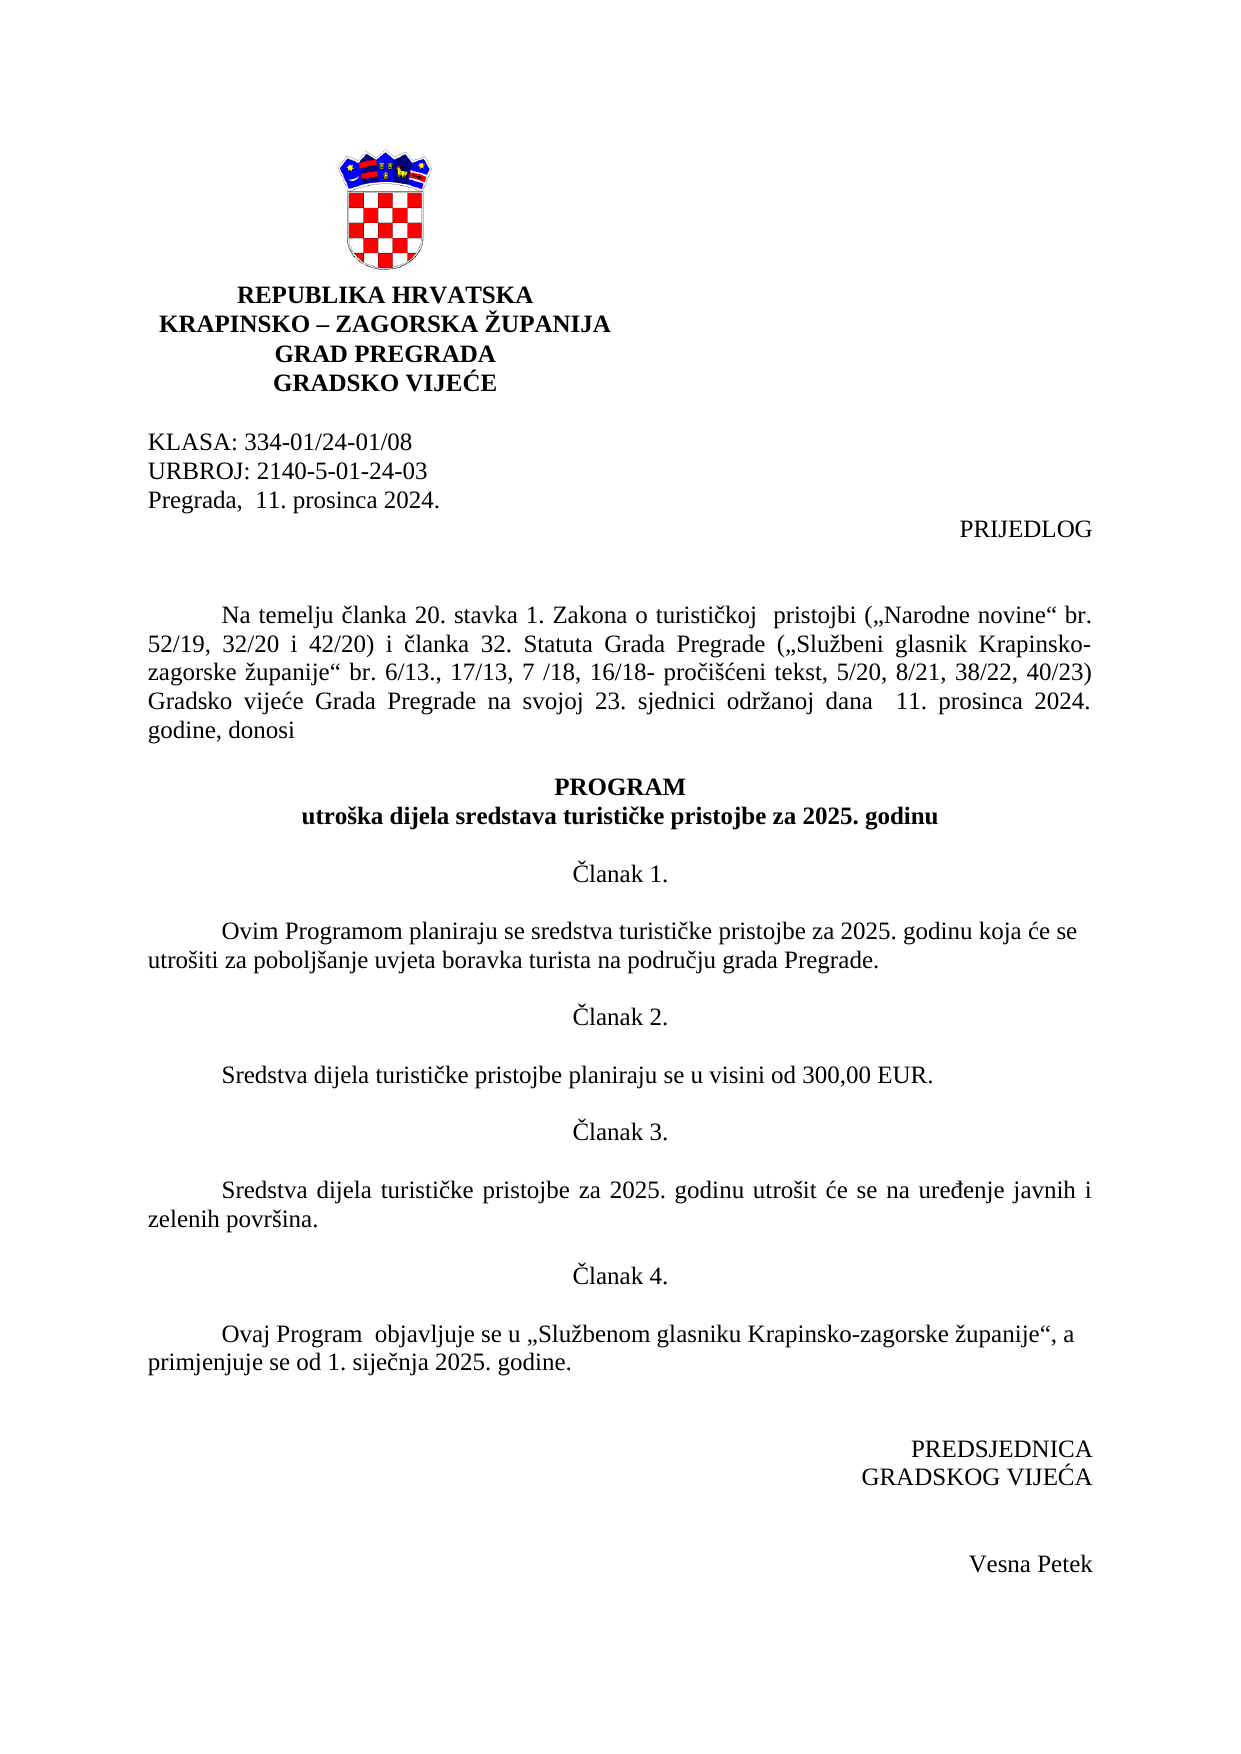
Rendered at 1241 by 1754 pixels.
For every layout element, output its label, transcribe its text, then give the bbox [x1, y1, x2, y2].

text utroška dijela sredstava turističke pristojbe za 2025. godinu [148, 801, 1093, 830]
text GRADSKOG VIJEĆA [148, 1462, 1093, 1491]
table_cell GRADSKO VIJEĆE [148, 368, 622, 399]
text Članak 1. [148, 859, 1093, 887]
text URBROJ: 2140-5-01-24-03 [148, 456, 1093, 485]
table_cell GRAD PREGRADA [148, 340, 622, 368]
text Pregrada, 11. prosinca 2024. [148, 485, 1093, 514]
text Vesna Petek [148, 1549, 1093, 1577]
table_header [148, 148, 622, 281]
table_cell REPUBLIKA HRVATSKA [148, 281, 622, 309]
text Članak 4. [148, 1261, 1093, 1290]
text PREDSJEDNICA [148, 1434, 1093, 1462]
picture [337, 147, 433, 271]
text PRIJEDLOG [148, 514, 1093, 542]
text KLASA: 334-01/24-01/08 [148, 427, 1093, 456]
text Ovim Programom planiraju se sredstva turističke pristojbe za 2025. godinu koja će se utrošiti za poboljšanje uvjeta boravka turista na području grada Pregrade. [148, 916, 1093, 974]
text Sredstva dijela turističke pristojbe planiraju se u visini od 300,00 EUR. [148, 1060, 1093, 1089]
text PROGRAM [148, 772, 1093, 801]
text Članak 2. [148, 1002, 1093, 1031]
text Na temelju članka 20. stavka 1. Zakona o turističkoj pristojbi („Narodne novine“ br. 52/19, 32/20 i 42/20) i članka 32. Statuta Grada Pregrade („Službeni glasnik Krapinsko-zagorske županije“ br. 6/13., 17/13, 7 /18, 16/18- pročišćeni tekst, 5/20, 8/21, 38/22, 40/23) Gradsko vijeće Grada Pregrade na svojoj 23. sjednici održanoj dana 11. prosinca 2024. godine, donosi [148, 600, 1093, 744]
text Sredstva dijela turističke pristojbe za 2025. godinu utrošit će se na uređenje javnih i zelenih površina. [148, 1175, 1093, 1232]
table_cell KRAPINSKO – ZAGORSKA ŽUPANIJA [148, 309, 622, 339]
text Članak 3. [148, 1117, 1093, 1146]
text Ovaj Program objavljuje se u „Službenom glasniku Krapinsko-zagorske županije“, a primjenjuje se od 1. siječnja 2025. godine. [148, 1319, 1093, 1376]
